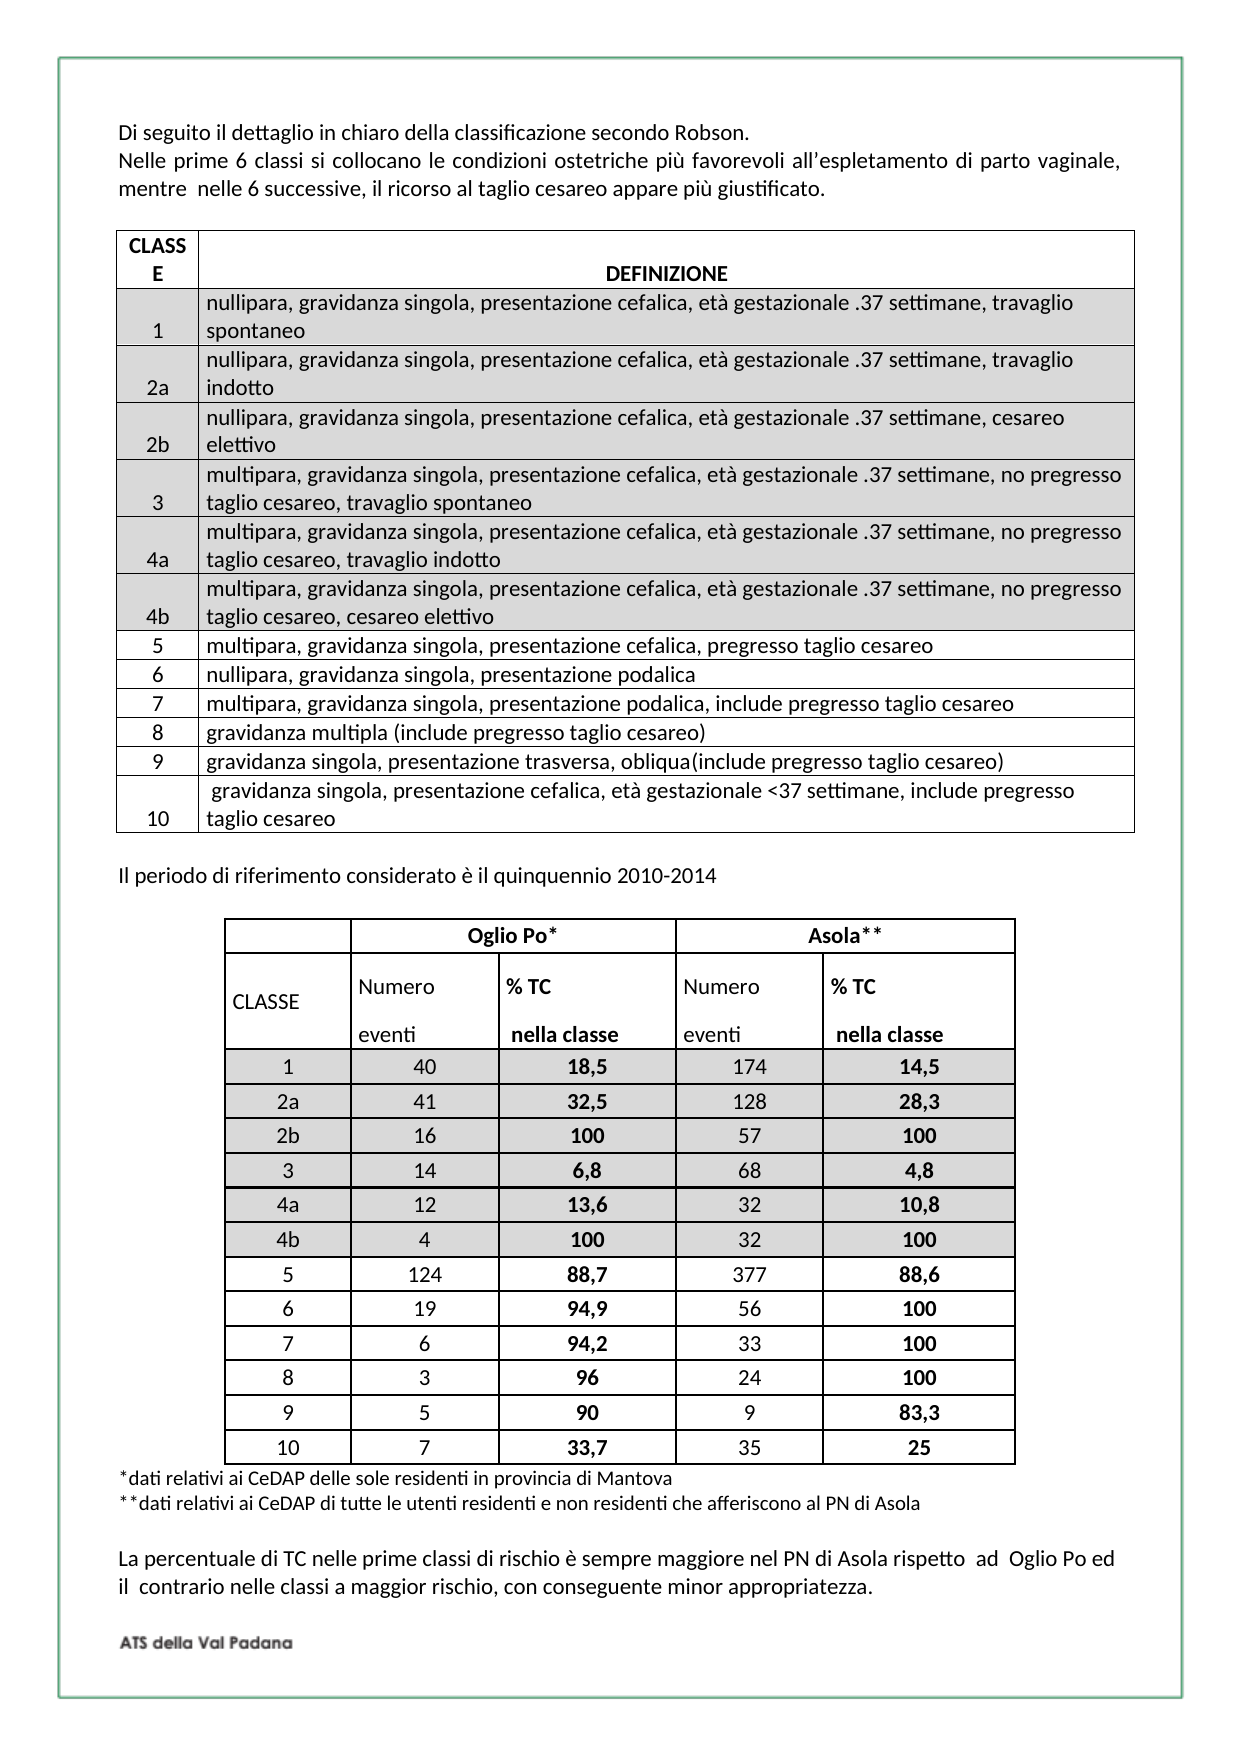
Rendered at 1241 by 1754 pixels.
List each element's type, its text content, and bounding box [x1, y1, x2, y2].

table_cell 32,5 [500, 1085, 675, 1117]
table_cell nella classe [500, 1018, 675, 1048]
table_cell 128 [677, 1085, 822, 1117]
table_cell 18,5 [500, 1050, 675, 1083]
table_cell 7 [226, 1327, 350, 1359]
table_cell multipara, gravidanza singola, presentazione cefalica, età gestazionale .37 settimane, no pregresso taglio cesareo, travaglio indotto [199, 517, 1134, 573]
table_cell CLASSE [226, 954, 350, 1048]
table_cell 3 [117, 460, 198, 516]
table_cell 6 [226, 1292, 350, 1325]
text La percentuale di TC nelle prime classi di rischio è sempre maggiore nel PN di Asola rispetto ad Oglio Po ed [118, 1544, 1122, 1572]
table_header CLASSE [117, 231, 198, 287]
table_header [226, 920, 350, 952]
table_cell 9 [117, 747, 198, 775]
text Nelle prime 6 classi si collocano le condizioni ostetriche più favorevoli all’espletamento di parto vaginale, mentre nelle 6 successive, il ricorso al taglio cesareo appare più giustificato. [118, 146, 1122, 202]
table_cell nullipara, gravidanza singola, presentazione podalica [199, 660, 1134, 688]
table_cell 7 [117, 689, 198, 717]
table_cell 2a [226, 1085, 350, 1117]
table_cell 32 [677, 1189, 822, 1221]
table_cell multipara, gravidanza singola, presentazione cefalica, pregresso taglio cesareo [199, 631, 1134, 659]
table_cell 100 [500, 1223, 675, 1256]
table_cell multipara, gravidanza singola, presentazione cefalica, età gestazionale .37 settimane, no pregresso taglio cesareo, travaglio spontaneo [199, 460, 1134, 516]
table_cell multipara, gravidanza singola, presentazione cefalica, età gestazionale .37 settimane, no pregresso taglio cesareo, cesareo elettivo [199, 574, 1134, 630]
text **dati relativi ai CeDAP di tutte le utenti residenti e non residenti che afferiscono al PN di Asola [118, 1491, 1122, 1516]
table_cell 13,6 [500, 1189, 675, 1221]
table_cell 56 [677, 1292, 822, 1325]
table_cell 10 [117, 776, 198, 832]
table_cell 9 [677, 1396, 822, 1428]
table_cell 377 [677, 1258, 822, 1290]
table_cell 68 [677, 1154, 822, 1186]
table_cell 4,8 [824, 1154, 1014, 1186]
table_cell 6,8 [500, 1154, 675, 1186]
table_cell 5 [117, 631, 198, 659]
table_cell 4b [117, 574, 198, 630]
text Il periodo di riferimento considerato è il quinquennio 2010-2014 [118, 861, 1122, 889]
table_cell 6 [117, 660, 198, 688]
table_cell 4a [117, 517, 198, 573]
table_header Asola** [677, 920, 1014, 952]
table_cell 4 [352, 1223, 498, 1256]
table_cell 88,6 [824, 1258, 1014, 1290]
table_cell 100 [824, 1292, 1014, 1325]
table_cell 100 [824, 1361, 1014, 1394]
table_cell gravidanza multipla (include pregresso taglio cesareo) [199, 718, 1134, 746]
table_cell 14 [352, 1154, 498, 1186]
table_cell 1 [226, 1050, 350, 1083]
table_cell 19 [352, 1292, 498, 1325]
table_cell 96 [500, 1361, 675, 1394]
table_cell 4b [226, 1223, 350, 1256]
table_cell 88,7 [500, 1258, 675, 1290]
table_cell % TC [824, 954, 1014, 1018]
table_cell % TC [500, 954, 675, 1018]
table_cell gravidanza singola, presentazione cefalica, età gestazionale <37 settimane, include pregresso taglio cesareo [199, 776, 1134, 832]
table_cell 5 [352, 1396, 498, 1428]
table_cell 83,3 [824, 1396, 1014, 1428]
table_cell 90 [500, 1396, 675, 1428]
table_cell nullipara, gravidanza singola, presentazione cefalica, età gestazionale .37 settimane, travaglio indotto [199, 346, 1134, 402]
table_cell 174 [677, 1050, 822, 1083]
table_cell nullipara, gravidanza singola, presentazione cefalica, età gestazionale .37 settimane, cesareo elettivo [199, 403, 1134, 459]
table_cell 33,7 [500, 1431, 675, 1463]
table_cell 57 [677, 1119, 822, 1152]
table_cell 10,8 [824, 1189, 1014, 1221]
table_cell eventi [352, 1018, 498, 1048]
table_cell 41 [352, 1085, 498, 1117]
table_cell eventi [677, 1018, 822, 1048]
table_cell 94,2 [500, 1327, 675, 1359]
table_cell 3 [226, 1154, 350, 1186]
table_cell nella classe [824, 1018, 1014, 1048]
table_cell 1 [117, 289, 198, 344]
table_cell 24 [677, 1361, 822, 1394]
table_cell 5 [226, 1258, 350, 1290]
table_cell 2a [117, 346, 198, 402]
text il contrario nelle classi a maggior rischio, con conseguente minor appropriatezza. [118, 1572, 1122, 1600]
table_cell 9 [226, 1396, 350, 1428]
table_cell 25 [824, 1431, 1014, 1463]
table_cell 2b [117, 403, 198, 459]
table_cell 3 [352, 1361, 498, 1394]
table_cell 4a [226, 1189, 350, 1221]
table_cell Numero [352, 954, 498, 1018]
table_cell 7 [352, 1431, 498, 1463]
table_cell multipara, gravidanza singola, presentazione podalica, include pregresso taglio cesareo [199, 689, 1134, 717]
table_cell 32 [677, 1223, 822, 1256]
text *dati relativi ai CeDAP delle sole residenti in provincia di Mantova [118, 1465, 1122, 1491]
table_cell 8 [226, 1361, 350, 1394]
table_cell 35 [677, 1431, 822, 1463]
table_cell 16 [352, 1119, 498, 1152]
table_cell 100 [824, 1327, 1014, 1359]
table_cell 10 [226, 1431, 350, 1463]
text Di seguito il dettaglio in chiaro della classificazione secondo Robson. [118, 118, 1122, 146]
table_cell gravidanza singola, presentazione trasversa, obliqua(include pregresso taglio cesareo) [199, 747, 1134, 775]
table_header DEFINIZIONE [199, 231, 1134, 287]
table_cell 12 [352, 1189, 498, 1221]
table_cell 94,9 [500, 1292, 675, 1325]
table_cell 100 [500, 1119, 675, 1152]
table_cell 100 [824, 1119, 1014, 1152]
table_cell 14,5 [824, 1050, 1014, 1083]
table_cell nullipara, gravidanza singola, presentazione cefalica, età gestazionale .37 settimane, travaglio spontaneo [199, 289, 1134, 344]
table_cell 8 [117, 718, 198, 746]
table_cell 124 [352, 1258, 498, 1290]
table_header Oglio Po* [352, 920, 675, 952]
table_cell 2b [226, 1119, 350, 1152]
table_cell 6 [352, 1327, 498, 1359]
table_cell 40 [352, 1050, 498, 1083]
table_cell 100 [824, 1223, 1014, 1256]
table_cell 28,3 [824, 1085, 1014, 1117]
table_cell 33 [677, 1327, 822, 1359]
table_cell Numero [677, 954, 822, 1018]
